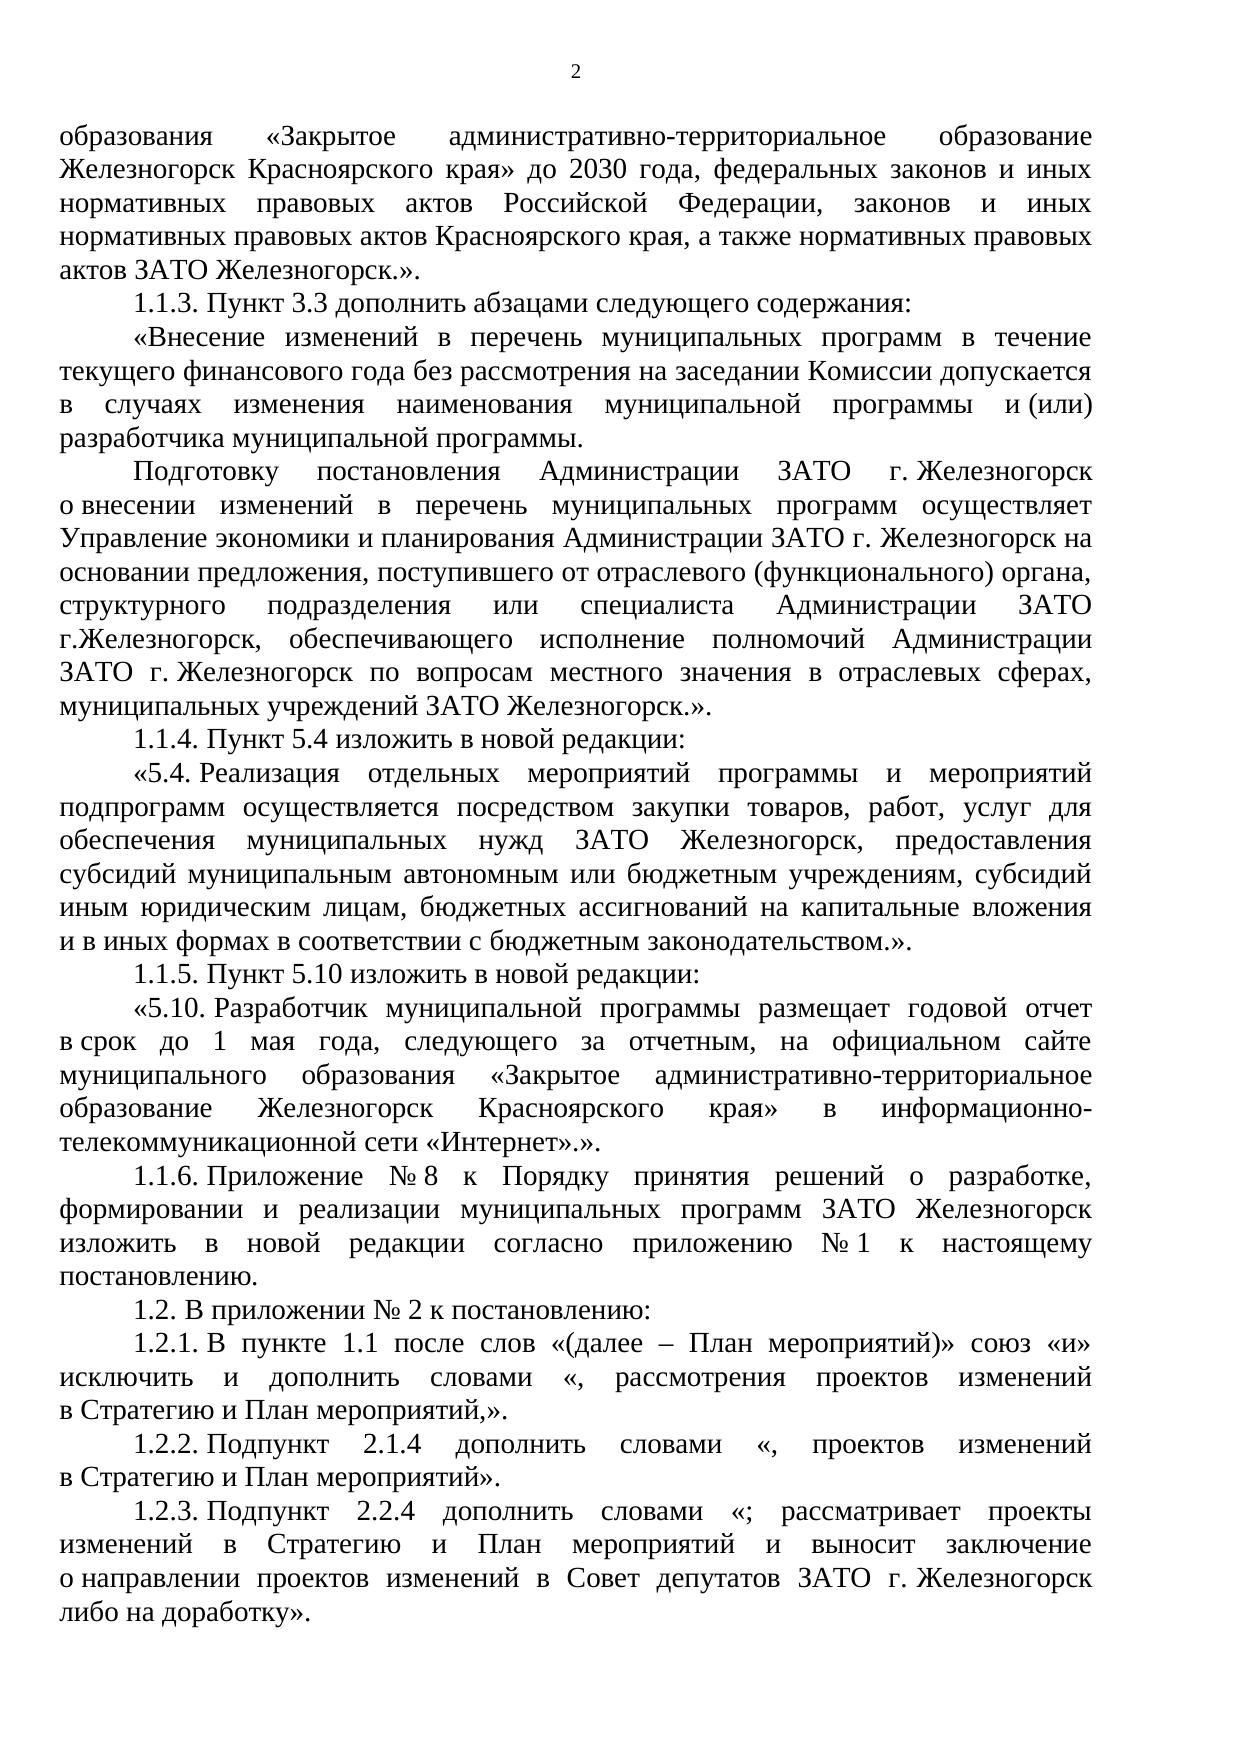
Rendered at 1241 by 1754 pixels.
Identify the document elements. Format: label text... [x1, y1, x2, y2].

text 1.1.3. Пункт 3.3 дополнить абзацами следующего содержания: [59, 286, 1092, 319]
text 1.1.6. Приложение № 8 к Порядку принятия решений о разработке, формировании и реализации муниципальных программ ЗАТО Железногорск изложить в новой редакции согласно приложению № 1 к настоящему постановлению. [59, 1158, 1092, 1292]
text «5.4. Реализация отдельных мероприятий программы и мероприятий подпрограмм осуществляется посредством закупки товаров, работ, услуг для обеспечения муниципальных нужд ЗАТО Железногорск, предоставления субсидий муниципальным автономным или бюджетным учреждениям, субсидий иным юридическим лицам, бюджетных ассигнований на капитальные вложения и в иных формах в соответствии с бюджетным законодательством.». [59, 755, 1092, 957]
text 1.2.1. В пункте 1.1 после слов «(далее – План мероприятий)» союз «и» исключить и дополнить словами «, рассмотрения проектов изменений в Стратегию и План мероприятий,». [59, 1326, 1092, 1426]
text 1.1.4. Пункт 5.4 изложить в новой редакции: [59, 722, 1092, 755]
text 1.1.5. Пункт 5.10 изложить в новой редакции: [59, 957, 1092, 990]
text 1.2.2. Подпункт 2.1.4 дополнить словами «, проектов изменений в Стратегию и План мероприятий». [59, 1426, 1092, 1493]
text 1.2.3. Подпункт 2.2.4 дополнить словами «; рассматривает проекты изменений в Стратегию и План мероприятий и выносит заключение о направлении проектов изменений в Совет депутатов ЗАТО г. Железногорск либо на доработку». [59, 1493, 1092, 1627]
text 1.2. В приложении № 2 к постановлению: [59, 1292, 1092, 1326]
text Подготовку постановления Администрации ЗАТО г. Железногорск о внесении изменений в перечень муниципальных программ осуществляет Управление экономики и планирования Администрации ЗАТО г. Железногорск на основании предложения, поступившего от отраслевого (функционального) органа, структурного подразделения или специалиста Администрации ЗАТО г.Железногорск, обеспечивающего исполнение полномочий Администрации ЗАТО г. Железногорск по вопросам местного значения в отраслевых сферах, муниципальных учреждений ЗАТО Железногорск.». [59, 453, 1092, 722]
text «Внесение изменений в перечень муниципальных программ в течение текущего финансового года без рассмотрения на заседании Комиссии допускается в случаях изменения наименования муниципальной программы и (или) разработчика муниципальной программы. [59, 319, 1092, 453]
text «5.10. Разработчик муниципальной программы размещает годовой отчет в срок до 1 мая года, следующего за отчетным, на официальном сайте муниципального образования «Закрытое административно-территориальное образование Железногорск Красноярского края» в информационно-телекоммуникационной сети «Интернет».». [59, 990, 1092, 1158]
